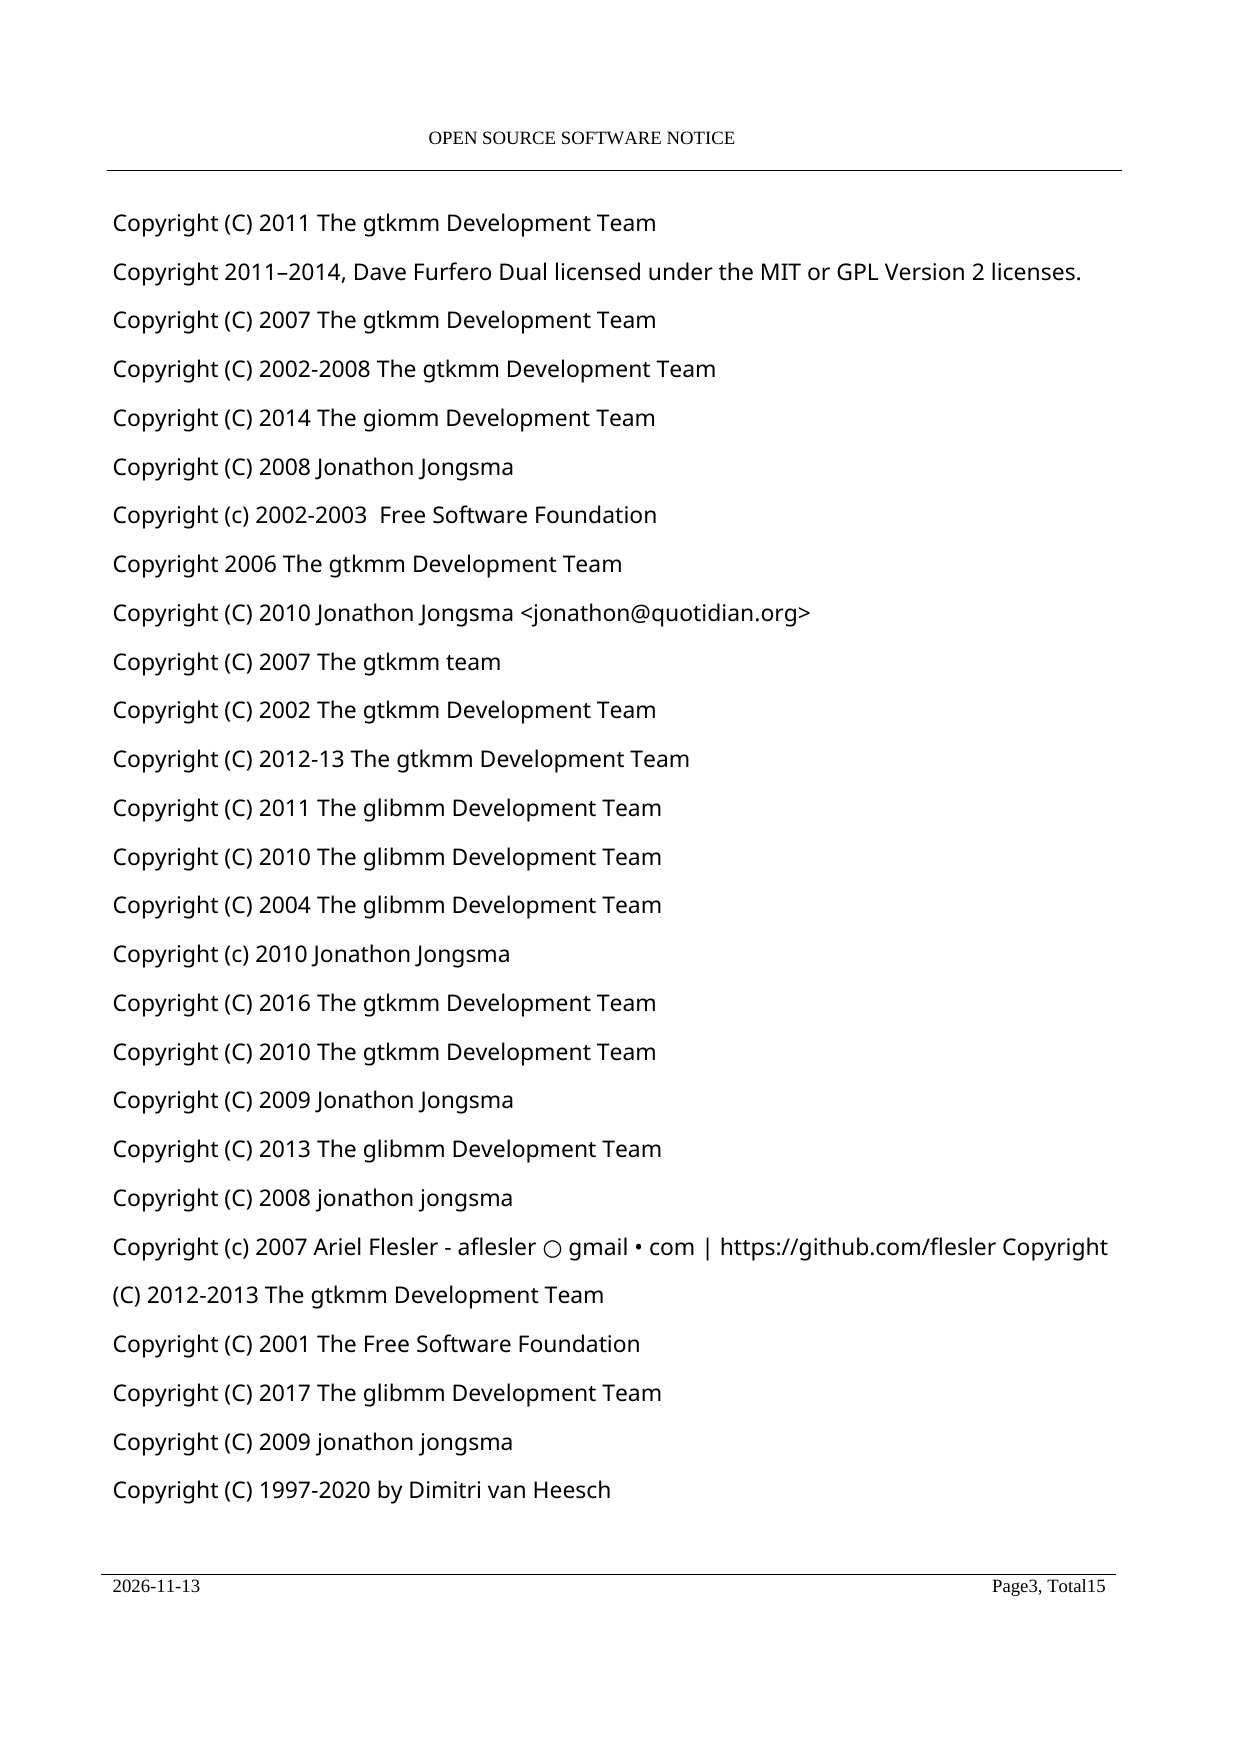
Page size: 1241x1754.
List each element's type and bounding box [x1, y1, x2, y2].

text [112, 206, 1128, 1555]
